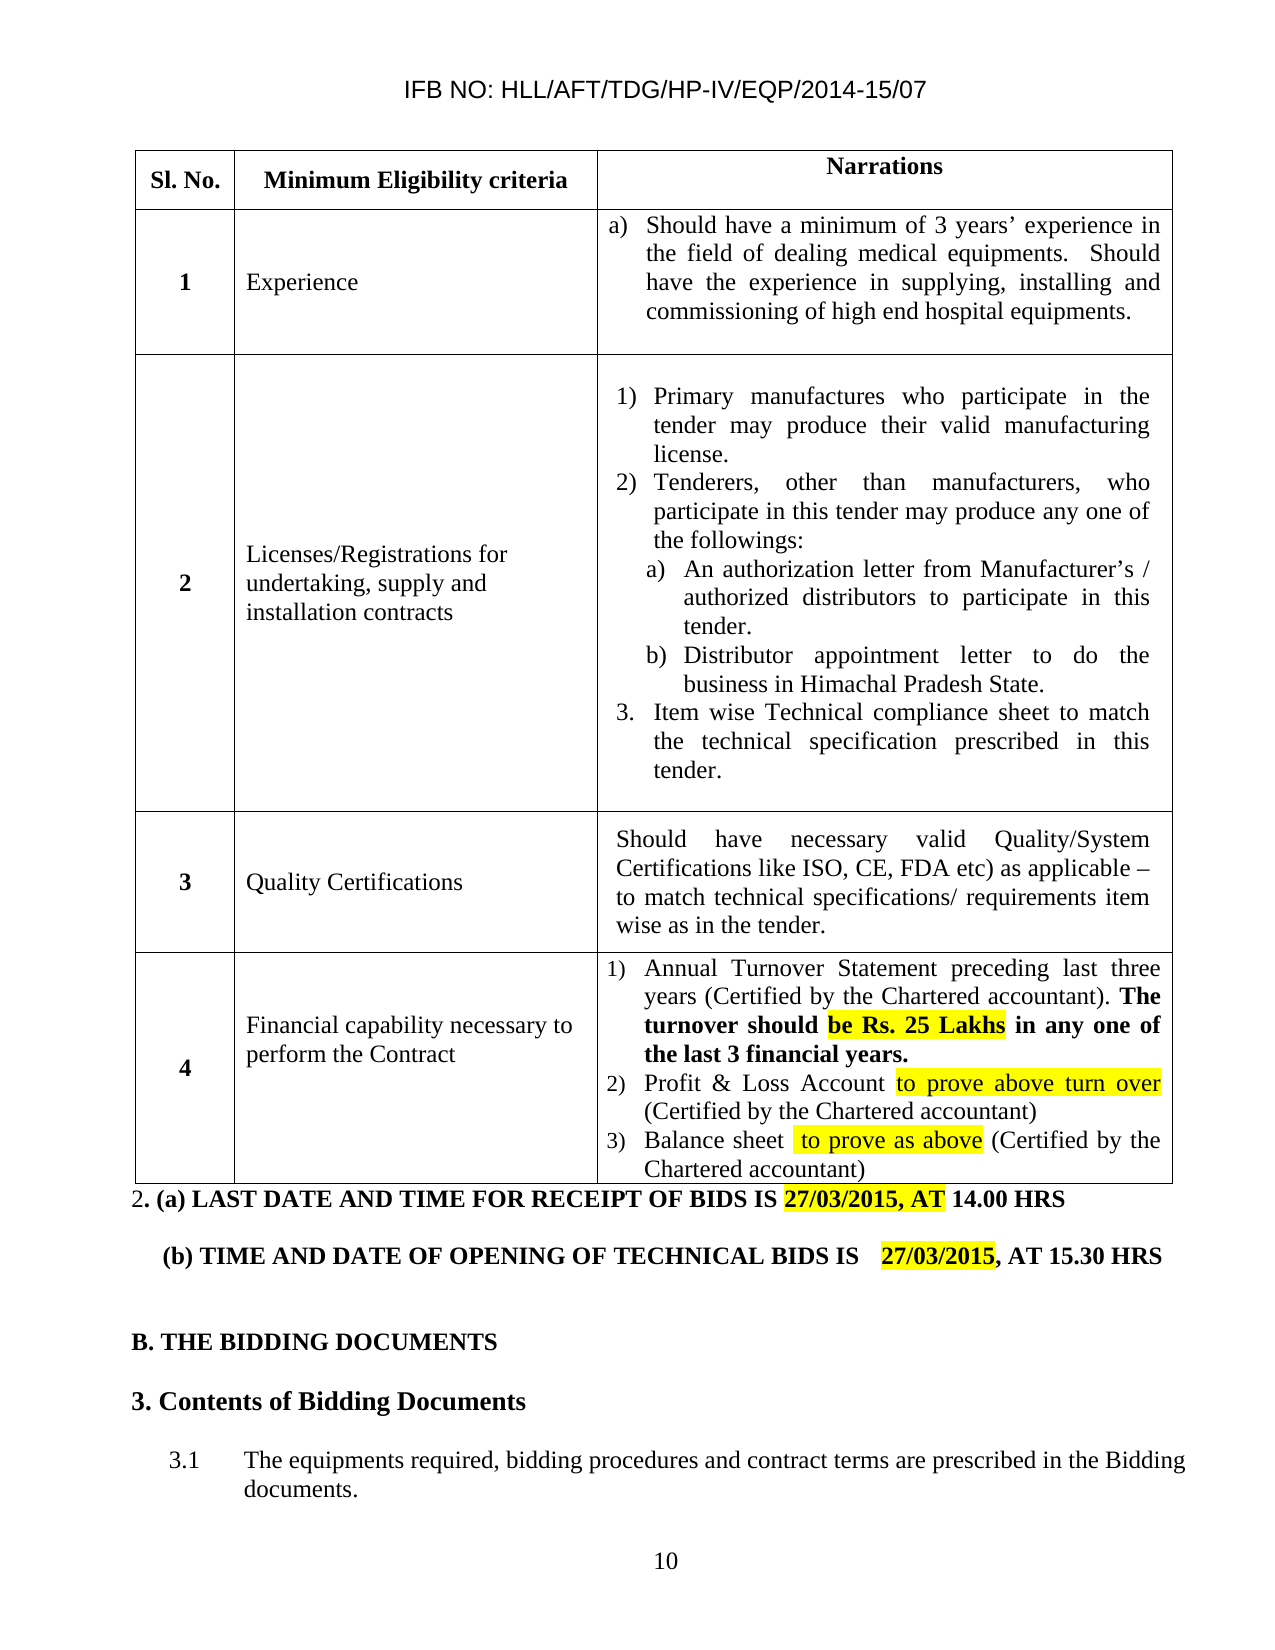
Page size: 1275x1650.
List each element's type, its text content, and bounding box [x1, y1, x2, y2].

text 2. (a) LAST DATE AND TIME FOR RECEIPT OF BIDS IS 27/03/2015, AT 14.00 HRS [945, 189, 1200, 1212]
text B. THE BIDDING DOCUMENTS [131, 1327, 1200, 1356]
text (b) TIME AND DATE OF OPENING OF TECHNICAL BIDS IS 27/03/2015, AT 15.30 HRS [995, 1241, 1200, 1270]
table_cell 2 [136, 355, 234, 811]
table_cell Licenses/Registrations for undertaking, supply and installation contracts [235, 355, 597, 811]
table_header Narrations [598, 151, 1172, 209]
table_cell Should have a minimum of 3 years’ experience in the field of dealing medical equipments. Should have the experience in supplying, installing and commissioning of high end hospital equipments. [598, 210, 1172, 353]
table_cell Experience [235, 210, 597, 353]
text 2. (a) LAST DATE AND TIME FOR RECEIPT OF BIDS IS 27/03/2015, AT 14.00 HRS [131, 189, 784, 1212]
table_cell Quality Certifications [235, 812, 597, 952]
table_cell Should have necessary valid Quality/System Certifications like ISO, CE, FDA etc) as applicable – to match technical specifications/ requirements item wise as in the tender. [598, 812, 1172, 952]
text 3.1 The equipments required, bidding procedures and contract terms are prescribed in the Bidding documents. [169, 1445, 1200, 1502]
table_cell Primary manufactures who participate in the tender may produce their valid manufacturing license. Tenderers, other than manufacturers, who participate in this tender may produce any one of the followings: An authorization letter from Manufacturer’s / authorized distributors to participate in this tender. Distributor appointment letter to do the business in Himachal Pradesh State. Item wise Technical compliance sheet to match the technical specification prescribed in this tender. [598, 355, 1172, 811]
table_header Sl. No. [136, 151, 234, 209]
table_cell 3 [136, 812, 234, 952]
table_cell Annual Turnover Statement preceding last three years (Certified by the Chartered accountant). The turnover should be Rs. 25 Lakhs in any one of the last 3 financial years. Profit & Loss Account to prove above turn over (Certified by the Chartered accountant) Balance sheet to prove as above (Certified by the Chartered accountant) [598, 953, 1172, 1183]
text (b) TIME AND DATE OF OPENING OF TECHNICAL BIDS IS 27/03/2015, AT 15.30 HRS [131, 1241, 881, 1270]
text 3. Contents of Bidding Documents [131, 1385, 1200, 1416]
table_cell 4 [136, 953, 234, 1183]
table_cell Financial capability necessary to perform the Contract [235, 953, 597, 1183]
table_header Minimum Eligibility criteria [235, 151, 597, 209]
table_cell 1 [136, 210, 234, 353]
